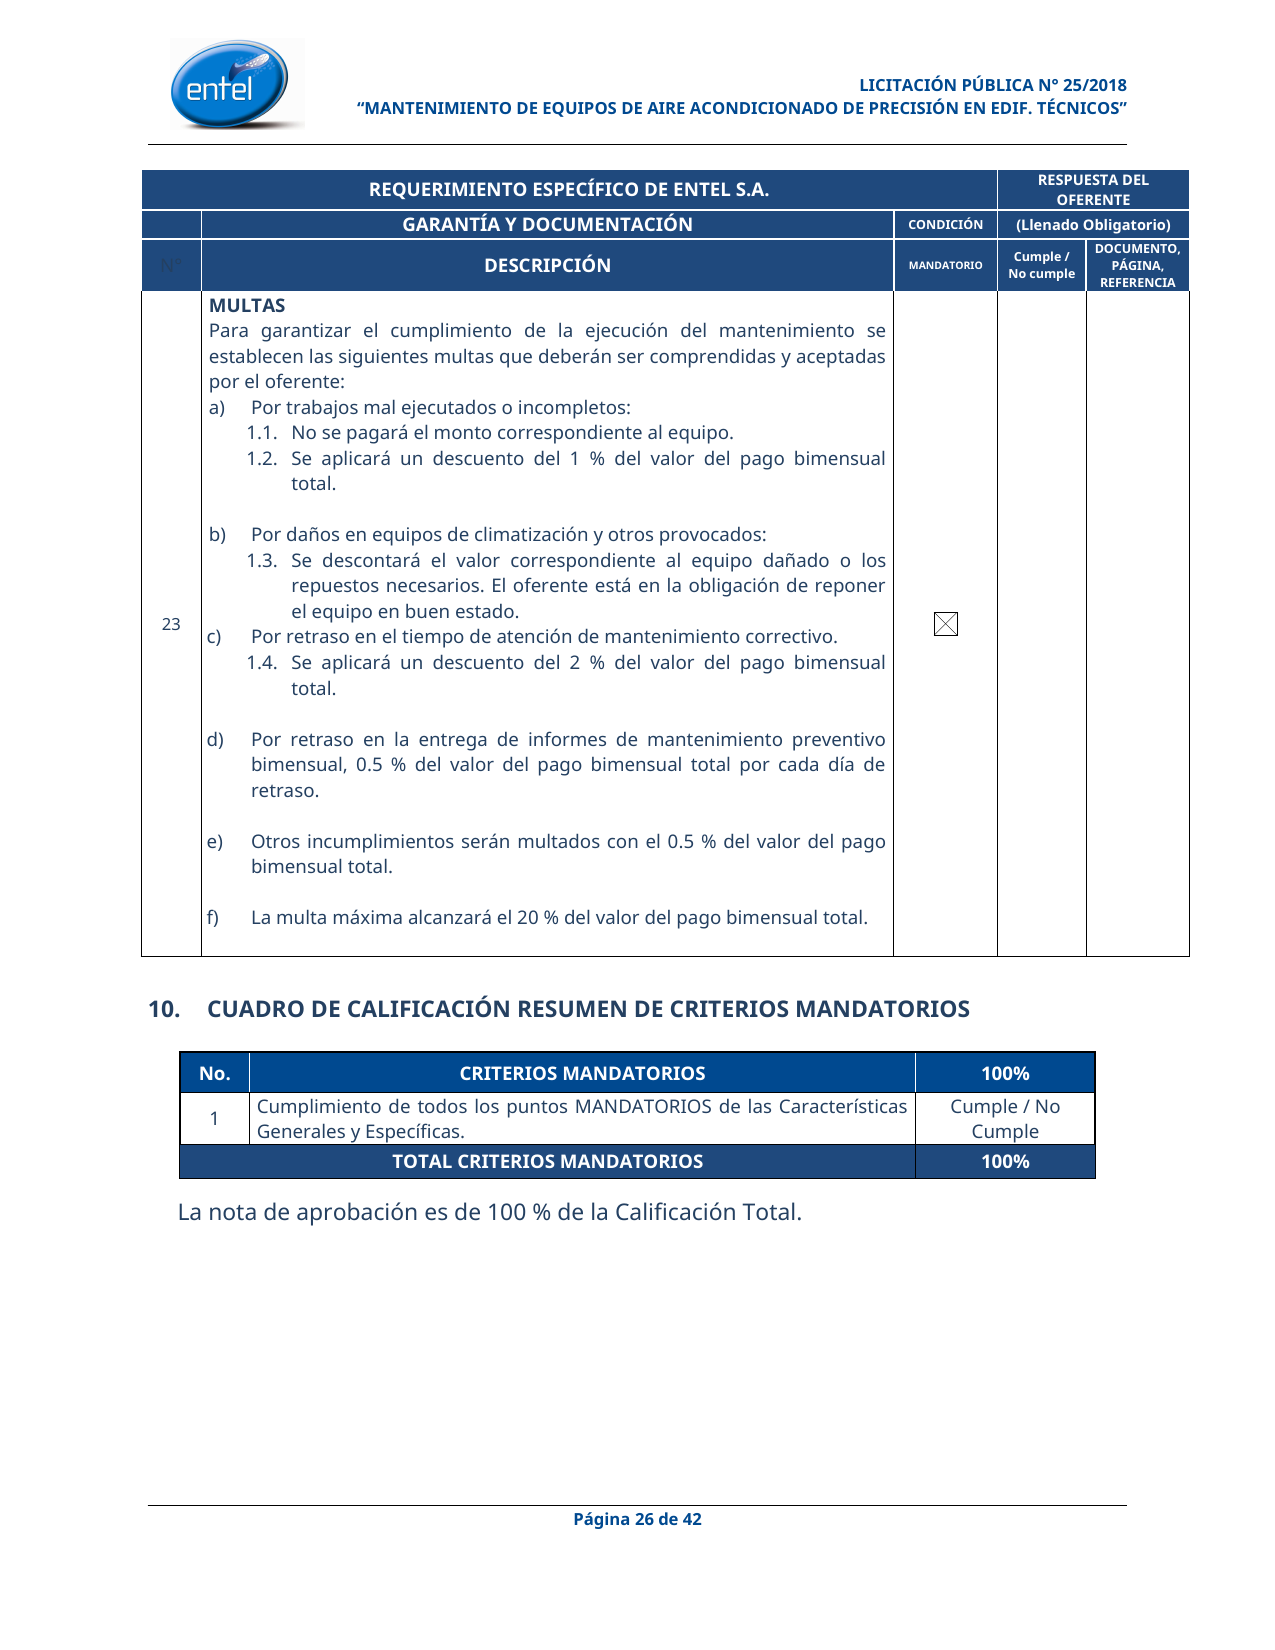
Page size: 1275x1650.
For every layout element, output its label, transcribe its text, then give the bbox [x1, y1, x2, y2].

table_cell GARANTÍA Y DOCUMENTACIÓN [202, 211, 893, 238]
table_cell MANDATORIO [895, 240, 997, 291]
table_cell [142, 211, 201, 238]
picture [170, 38, 305, 130]
table_cell 1 [181, 1093, 249, 1144]
table_header RESPUESTA DEL OFERENTE [998, 170, 1189, 209]
list CUADRO DE CALIFICACIÓN RESUMEN DE CRITERIOS MANDATORIOS [148, 993, 1127, 1024]
table_cell [1087, 291, 1189, 956]
table_cell Cumple / No cumple [998, 240, 1085, 291]
table_header 100% [916, 1053, 1094, 1092]
table_cell DOCUMENTO, PÁGINA, REFERENCIA [1087, 240, 1189, 291]
table_cell [998, 293, 1086, 956]
table_cell 100% [916, 1145, 1095, 1178]
table_cell [894, 293, 997, 956]
text La nota de aprobación es de 100 % de la Calificación Total. [177, 1196, 1127, 1227]
table_cell Cumple / No Cumple [916, 1093, 1094, 1144]
table_header REQUERIMIENTO ESPECÍFICO DE ENTEL S.A. [142, 170, 997, 209]
table_header CRITERIOS MANDATORIOS [250, 1053, 915, 1092]
table_header No. [181, 1053, 249, 1092]
table_cell N° [142, 240, 201, 291]
table_cell DESCRIPCIÓN [202, 240, 893, 291]
table_cell MULTAS Para garantizar el cumplimiento de la ejecución del mantenimiento se establecen las siguientes multas que deberán ser comprendidas y aceptadas por el oferente: Por trabajos mal ejecutados o incompletos: No se pagará el monto correspondiente al equipo. Se aplicará un descuento del 1 % del valor del pago bimensual total. Por daños en equipos de climatización y otros provocados: Se descontará el valor correspondiente al equipo dañado o los repuestos necesarios. El oferente está en la obligación de reponer el equipo en buen estado. Por retraso en el tiempo de atención de mantenimiento correctivo. Se aplicará un descuento del 2 % del valor del pago bimensual total. Por retraso en la entrega de informes de mantenimiento preventivo bimensual, 0.5 % del valor del pago bimensual total por cada día de retraso. Otros incumplimientos serán multados con el 0.5 % del valor del pago bimensual total. La multa máxima alcanzará el 20 % del valor del pago bimensual total. [202, 293, 893, 956]
table_cell CONDICIÓN [895, 211, 997, 238]
table_cell TOTAL CRITERIOS MANDATORIOS [180, 1145, 915, 1178]
table_cell (Llenado Obligatorio) [998, 211, 1189, 238]
table_cell Cumplimiento de todos los puntos MANDATORIOS de las Características Generales y Específicas. [250, 1093, 915, 1144]
table_cell 23 [142, 293, 201, 956]
